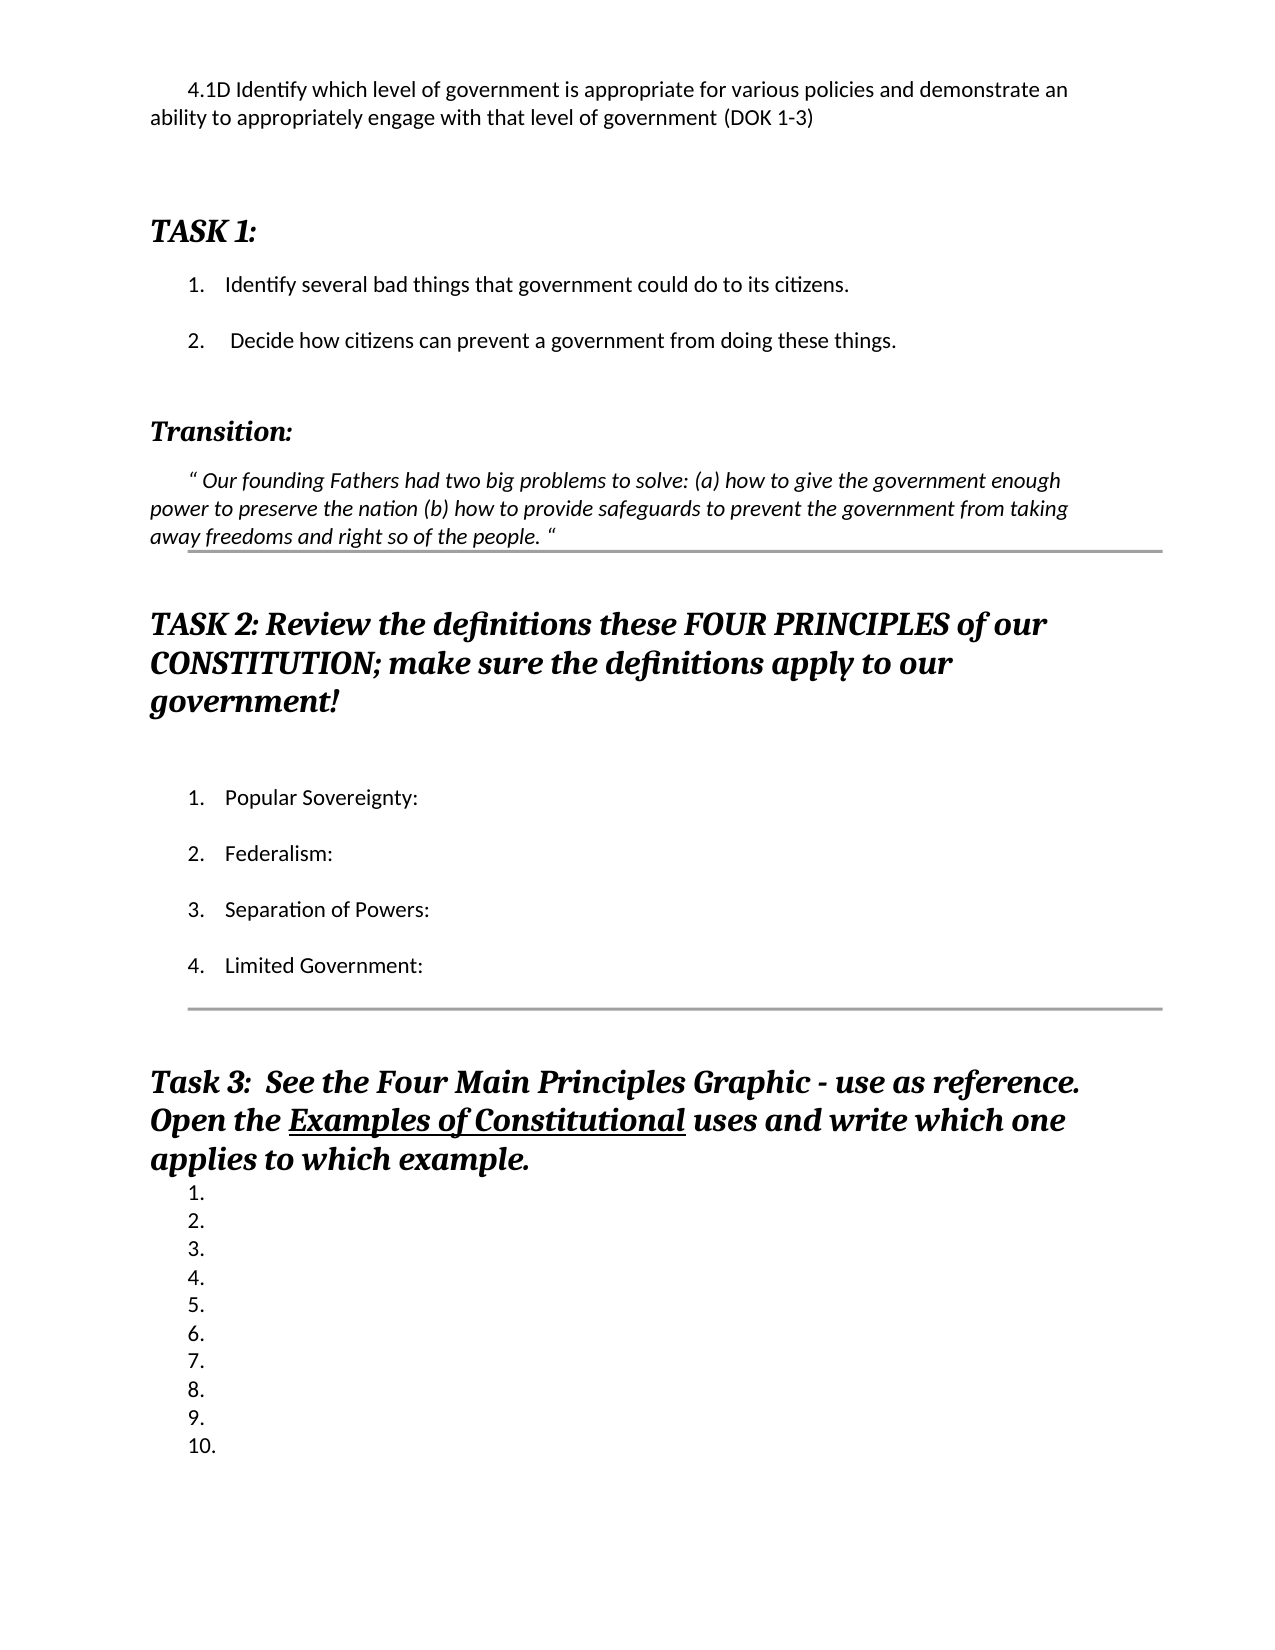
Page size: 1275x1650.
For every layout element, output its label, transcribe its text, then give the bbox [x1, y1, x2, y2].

list Federalism: [187, 839, 1125, 867]
subtitle Transition: [150, 415, 1125, 449]
subtitle TASK 2: Review the definitions these FOUR PRINCIPLES of our CONSTITUTION; make sure the definitions apply to our government! [150, 606, 1125, 721]
list Popular Sovereignty: [187, 783, 1125, 811]
text “ Our founding Fathers had two big problems to solve: (a) how to give the government enough power to preserve the nation (b) how to provide safeguards to prevent the government from taking away freedoms and right so of the people. “ [150, 466, 1125, 550]
list Decide how citizens can prevent a government from doing these things. [187, 326, 1125, 354]
subtitle TASK 1: [150, 212, 1125, 251]
list Separation of Powers: [187, 895, 1125, 923]
list Identify several bad things that government could do to its citizens. [187, 270, 1125, 298]
subtitle Task 3: See the Four Main Principles Graphic - use as reference. Open the Examples of Constitutional uses and write which one applies to which example. [150, 1063, 1125, 1178]
list Limited Government: [187, 951, 1125, 979]
